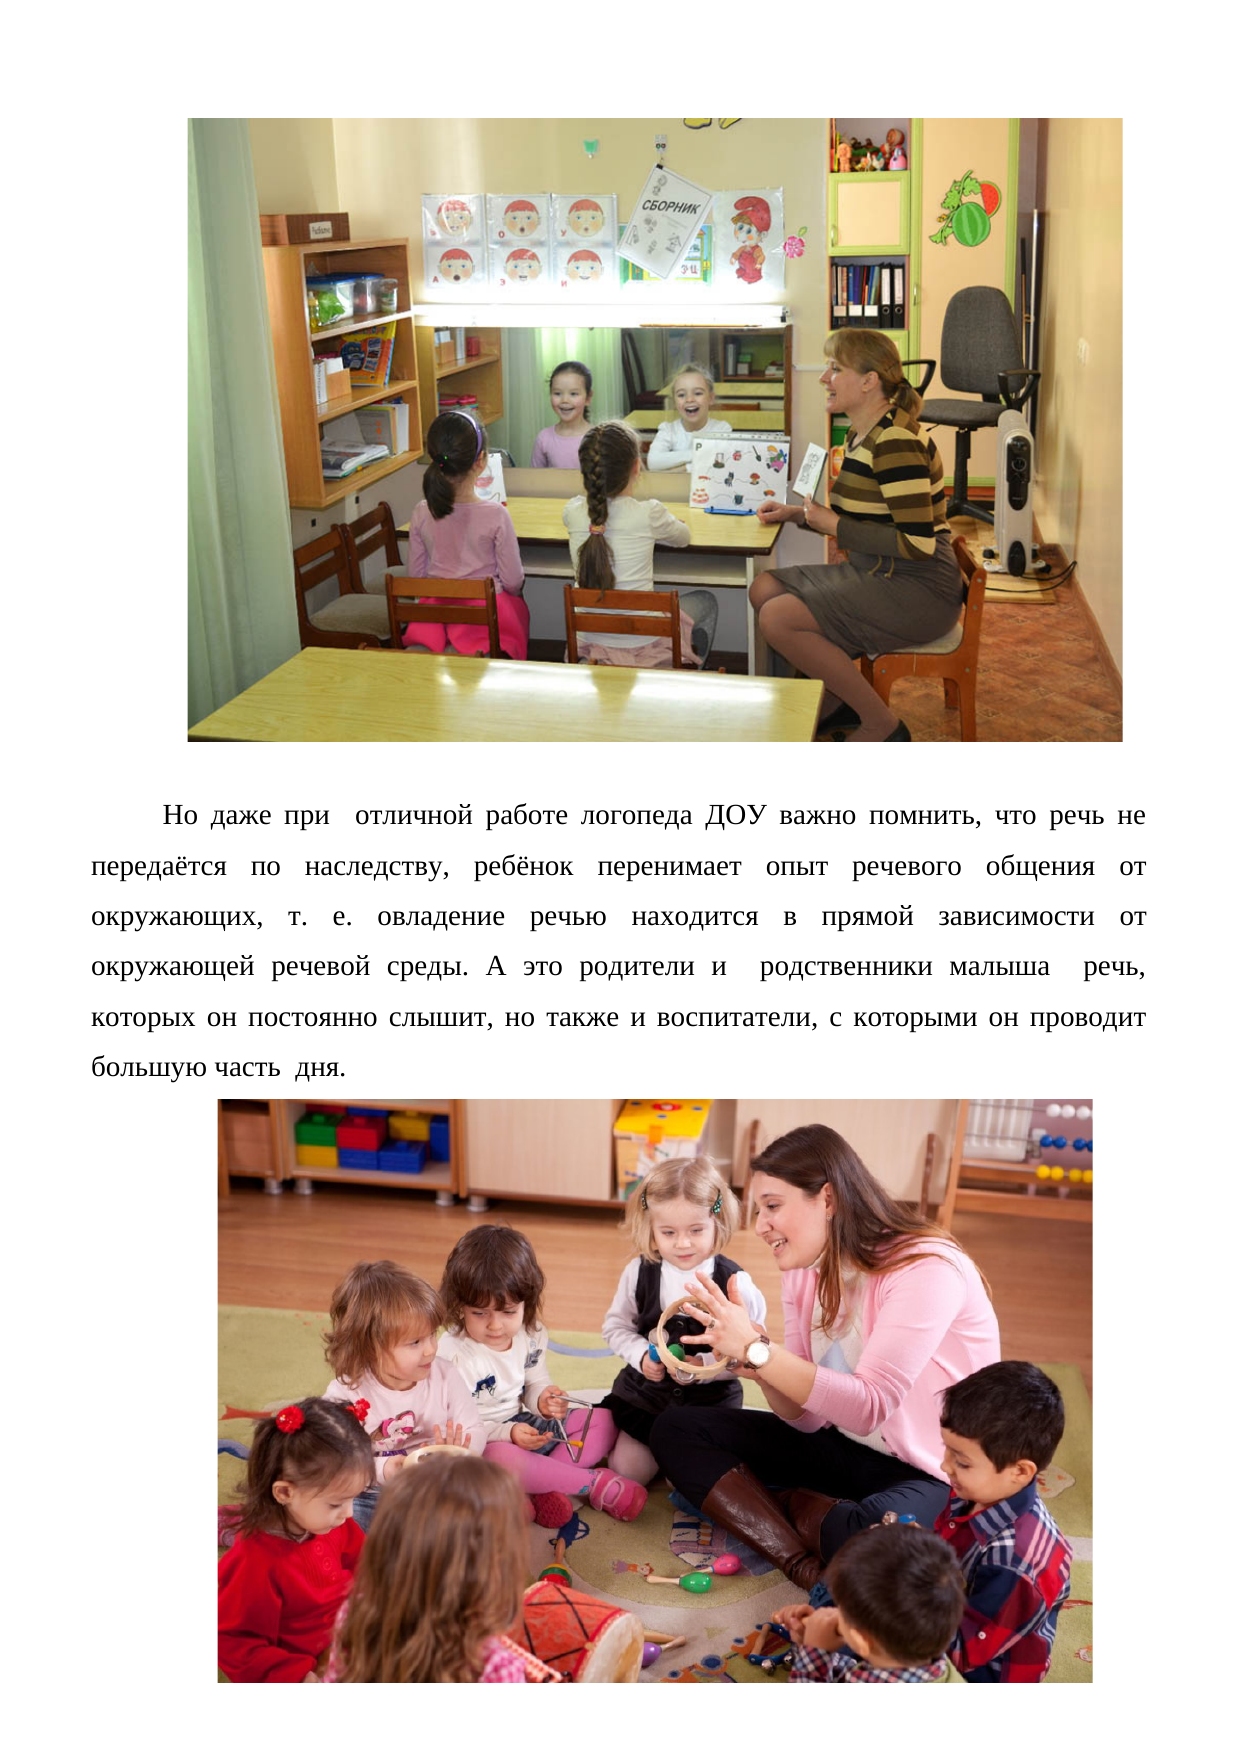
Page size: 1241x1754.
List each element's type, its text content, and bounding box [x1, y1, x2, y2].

picture [217, 1099, 1093, 1683]
picture [187, 118, 1123, 742]
text Но даже при отличной работе логопеда ДОУ важно помнить, что речь не передаётся по наследству, ребёнок перенимает опыт речевого общения от окружающих, т. е. овладение речью находится в прямой зависимости от окружающей речевой среды. А это родители и родственники малыша речь, которых он постоянно слышит, но также и воспитатели, с которыми он проводит большую часть дня. [91, 797, 1147, 1083]
